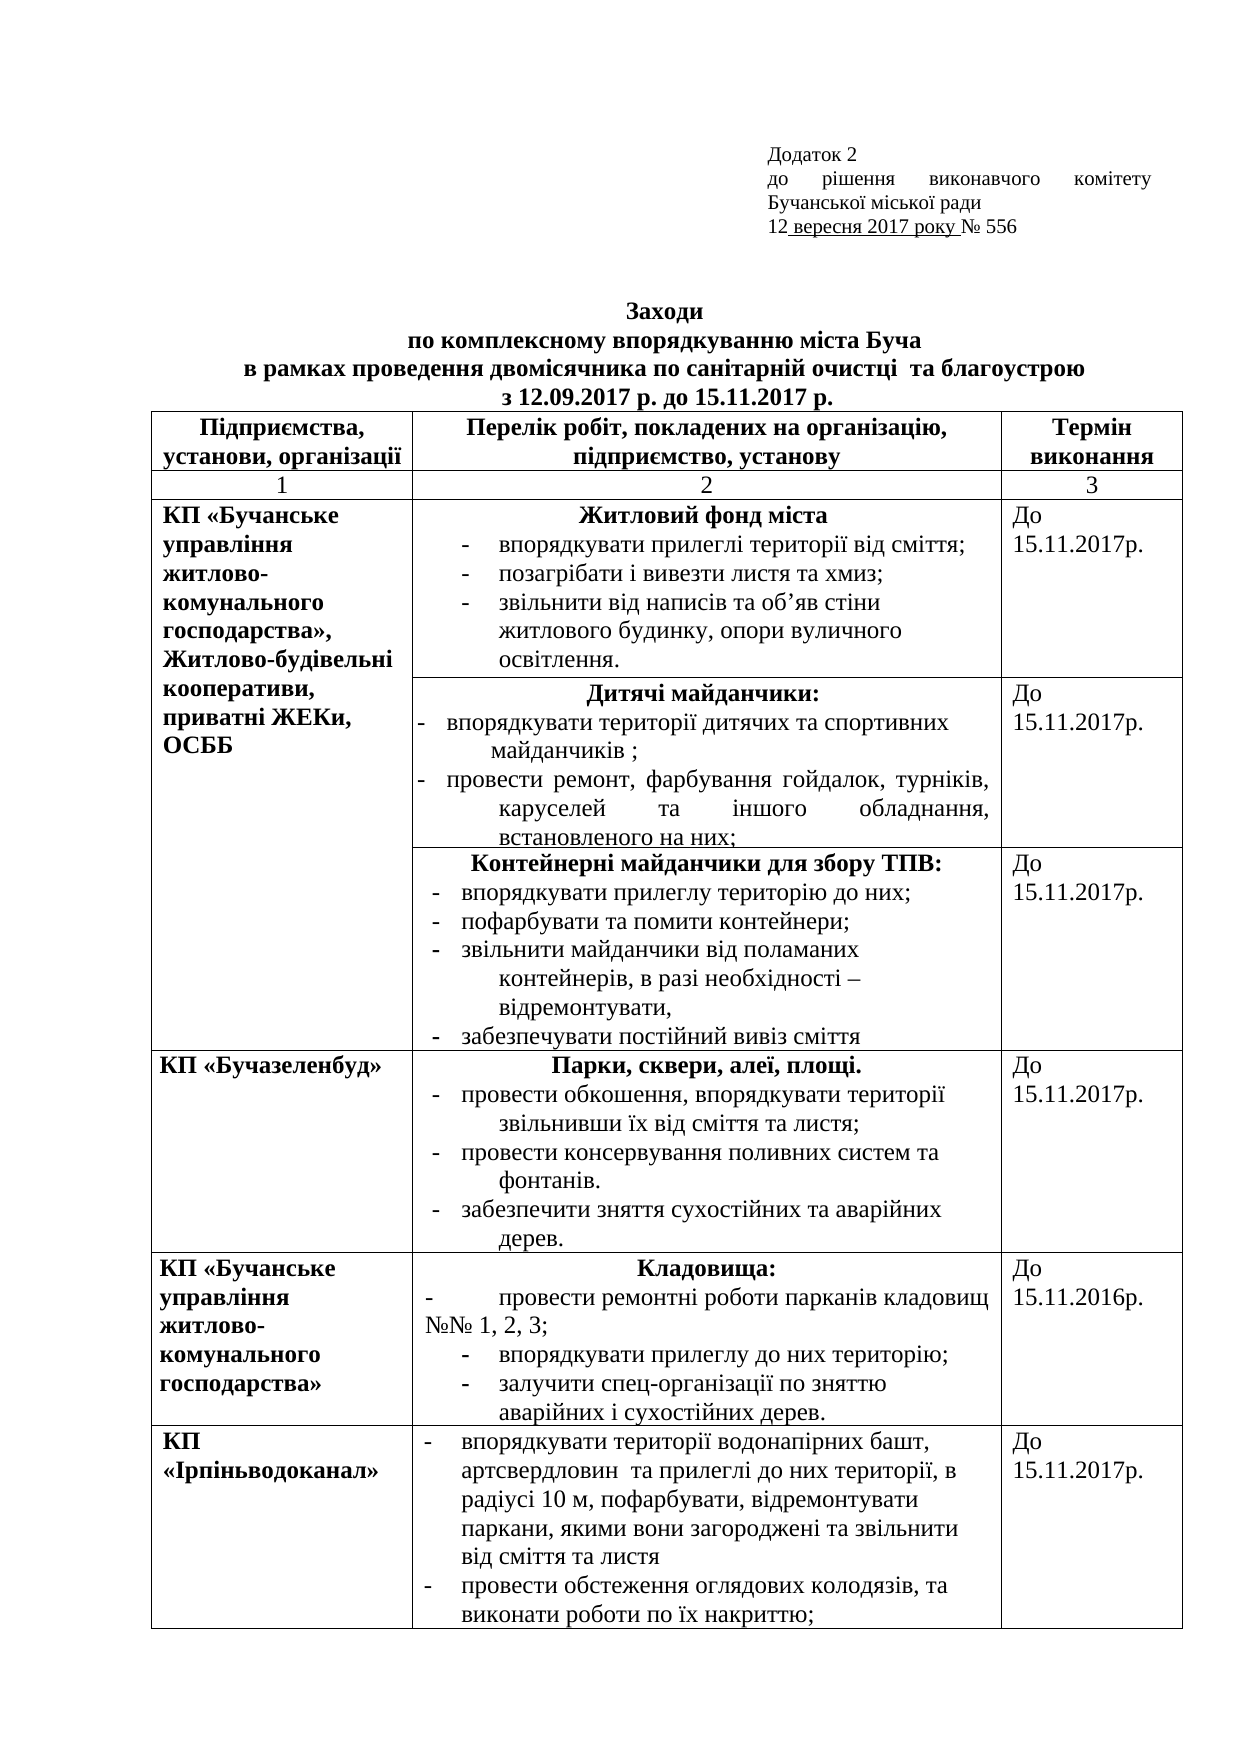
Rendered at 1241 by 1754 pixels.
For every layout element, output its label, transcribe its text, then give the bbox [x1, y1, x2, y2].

table_cell КП «Ірпіньводоканал» [152, 1426, 412, 1628]
table_cell До 15.11.2017р. [1002, 500, 1182, 677]
table_cell впорядкувати території водонапірних башт, артсвердловин та прилеглі до них території, в радіусі 10 м, пофарбувати, відремонтувати паркани, якими вони загороджені та звільнити від сміття та листя провести обстеження оглядових колодязів, та виконати роботи по їх накриттю; [413, 1426, 1001, 1628]
table_cell Дитячі майданчики: впорядкувати території дитячих та спортивних майданчиків ; провести ремонт, фарбування гойдалок, турніків, каруселей та іншого обладнання, встановленого на них; [413, 678, 1001, 847]
table_cell Кладовища: провести ремонтні роботи парканів кладовищ №№ 1, 2, 3; впорядкувати прилеглу до них територію; залучити спец-організації по зняттю аварійних і сухостійних дерев. [413, 1253, 1001, 1425]
table_header Перелік робіт, покладених на організацію, підприємство, установу [413, 412, 1001, 469]
text по комплексному впорядкуванню міста Буча [177, 325, 1152, 353]
table_cell До 15.11.2017р. [1002, 848, 1182, 1049]
table_cell КП «Бучанське управління житлово-комунального господарства», Житлово-будівельні кооперативи, приватні ЖЕКи, ОСББ [152, 500, 412, 1049]
table_cell До 15.11.2017р. [1002, 1051, 1182, 1252]
text в рамках проведення двомісячника по санітарній очистці та благоустрою [177, 353, 1152, 382]
table_cell Парки, сквери, алеї, площі. провести обкошення, впорядкувати території звільнивши їх від сміття та листя; провести консервування поливних систем та фонтанів. забезпечити зняття сухостійних та аварійних дерев. [413, 1051, 1001, 1252]
table_cell Контейнерні майданчики для збору ТПВ: впорядкувати прилеглу територію до них; пофарбувати та помити контейнери; звільнити майданчики від поламаних контейнерів, в разі необхідності – відремонтувати, забезпечувати постійний вивіз сміття [413, 848, 1001, 1049]
table_cell КП «Бучазеленбуд» [152, 1051, 412, 1252]
table_cell 3 [1002, 471, 1182, 499]
table_cell Житловий фонд міста впорядкувати прилеглі території від сміття; позагрібати і вивезти листя та хмиз; звільнити від написів та об’яв стіни житлового будинку, опори вуличного освітлення. [413, 500, 1001, 677]
text до рішення виконавчого комітету Бучанської міської ради [767, 166, 1152, 214]
table_header Підприємства, установи, організації [152, 412, 412, 469]
table_cell До 15.11.2017р. [1002, 1426, 1182, 1628]
table_cell КП «Бучанське управління житлово-комунального господарства» [152, 1253, 412, 1425]
table_cell До 15.11.2017р. [1002, 678, 1182, 847]
table_cell До 15.11.2016р. [1002, 1253, 1182, 1425]
text з 12.09.2017 р. до 15.11.2017 р. [177, 382, 1152, 411]
text Заходи [177, 296, 1152, 325]
table_cell 2 [413, 471, 1001, 499]
table_header Термін виконання [1002, 412, 1182, 469]
text Додаток 2 [767, 142, 1152, 166]
text 12 вересня 2017 року № 556 [767, 214, 1152, 238]
table_cell 1 [152, 471, 412, 499]
